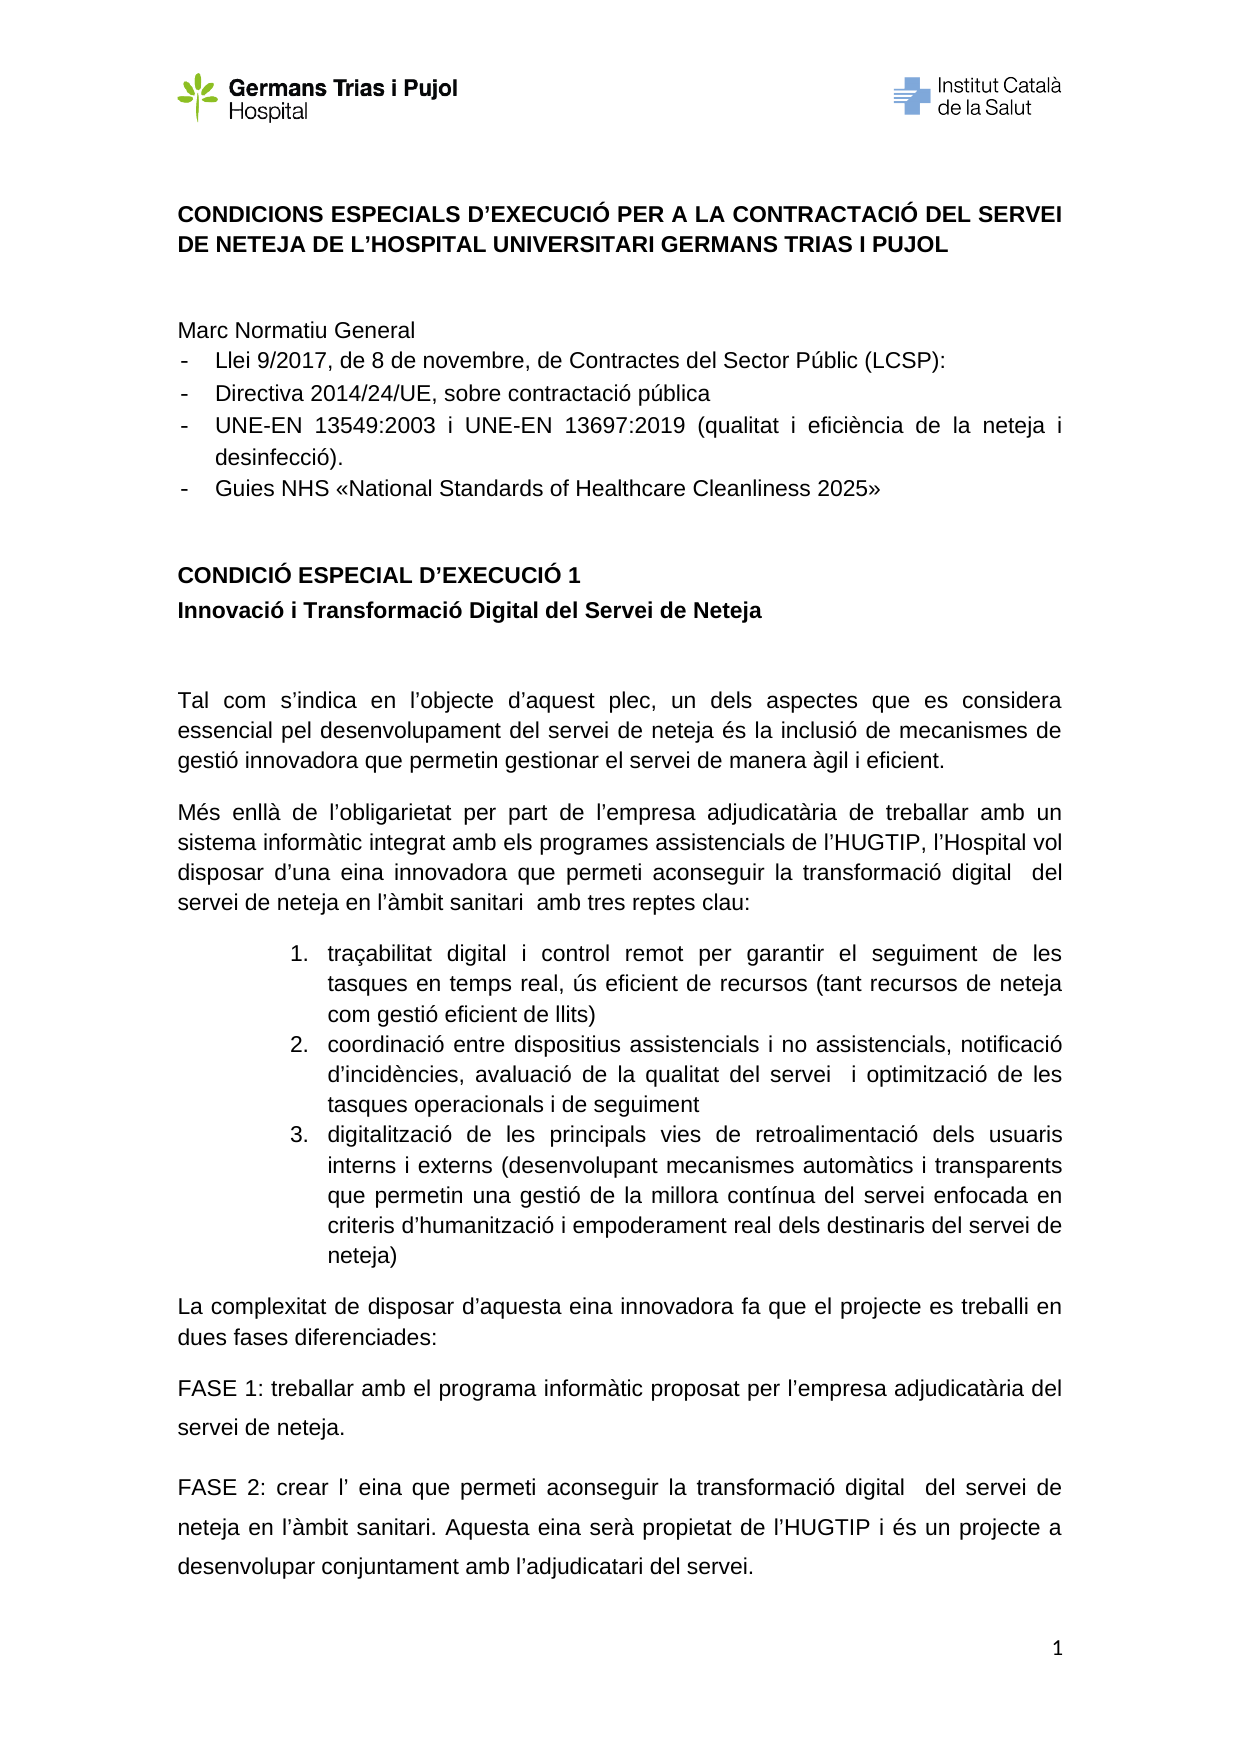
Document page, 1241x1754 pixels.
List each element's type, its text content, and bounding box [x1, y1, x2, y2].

text Més enllà de l’obligarietat per part de l’empresa adjudicatària de treballar amb un sistema informàtic integrat amb els programes assistencials de l’HUGTIP, l’Hospital vol disposar d’una eina innovadora que permeti aconseguir la transformació digital del servei de neteja en l’àmbit sanitari amb tres reptes clau: [177, 798, 1063, 916]
subtitle CONDICIÓ ESPECIAL D’EXECUCIÓ 1 [177, 562, 1063, 588]
subtitle Marc Normatiu General [177, 317, 1063, 343]
text Tal com s’indica en l’objecte d’aquest plec, un dels aspectes que es considera essencial pel desenvolupament del servei de neteja és la inclusió de mecanismes de gestió innovadora que permetin gestionar el servei de manera àgil i eficient. [177, 687, 1063, 774]
picture [892, 75, 1061, 116]
text Fase 2: crear l’ eina que permeti aconseguir la transformació digital del servei de neteja en l’àmbit sanitari. Aquesta eina serà propietat de l’HUGTIP i és un projecte a desenvolupar conjuntament amb l’adjudicatari del servei. [177, 1474, 1063, 1580]
list UNE-EN 13549:2003 i UNE-EN 13697:2019 (qualitat i eficiència de la neteja i desinfecció). [177, 412, 1063, 471]
list traçabilitat digital i control remot per garantir el seguiment de les tasques en temps real, ús eficient de recursos (tant recursos de neteja com gestió eficient de llits) [290, 940, 1063, 1027]
text Fase 1: treballar amb el programa informàtic proposat per l’empresa adjudicatària del servei de neteja. [177, 1374, 1063, 1440]
list coordinació entre dispositius assistencials i no assistencials, notificació d’incidències, avaluació de la qualitat del servei i optimització de les tasques operacionals i de seguiment [290, 1031, 1063, 1118]
text La complexitat de disposar d’aquesta eina innovadora fa que el projecte es treballi en dues fases diferenciades: [177, 1293, 1063, 1350]
list Directiva 2014/24/UE, sobre contractació pública [177, 379, 1063, 408]
list Guies NHS «National Standards of Healthcare Cleanliness 2025» [177, 474, 1063, 503]
picture [177, 73, 457, 123]
text CONDICIONS ESPECIALS D’EXECUCIÓ PER A LA CONTRACTACIÓ DEL SERVEI DE NETEJA DE L’HOSPITAL UNIVERSITARI GERMANS TRIAS I PUJOL [177, 201, 1063, 258]
list Llei 9/2017, de 8 de novembre, de Contractes del Sector Públic (LCSP): [177, 347, 1063, 375]
list digitalització de les principals vies de retroalimentació dels usuaris interns i externs (desenvolupant mecanismes automàtics i transparents que permetin una gestió de la millora contínua del servei enfocada en criteris d’humanització i empoderament real dels destinaris del servei de neteja) [290, 1121, 1063, 1269]
subtitle Innovació i Transformació Digital del Servei de Neteja [177, 597, 1063, 623]
